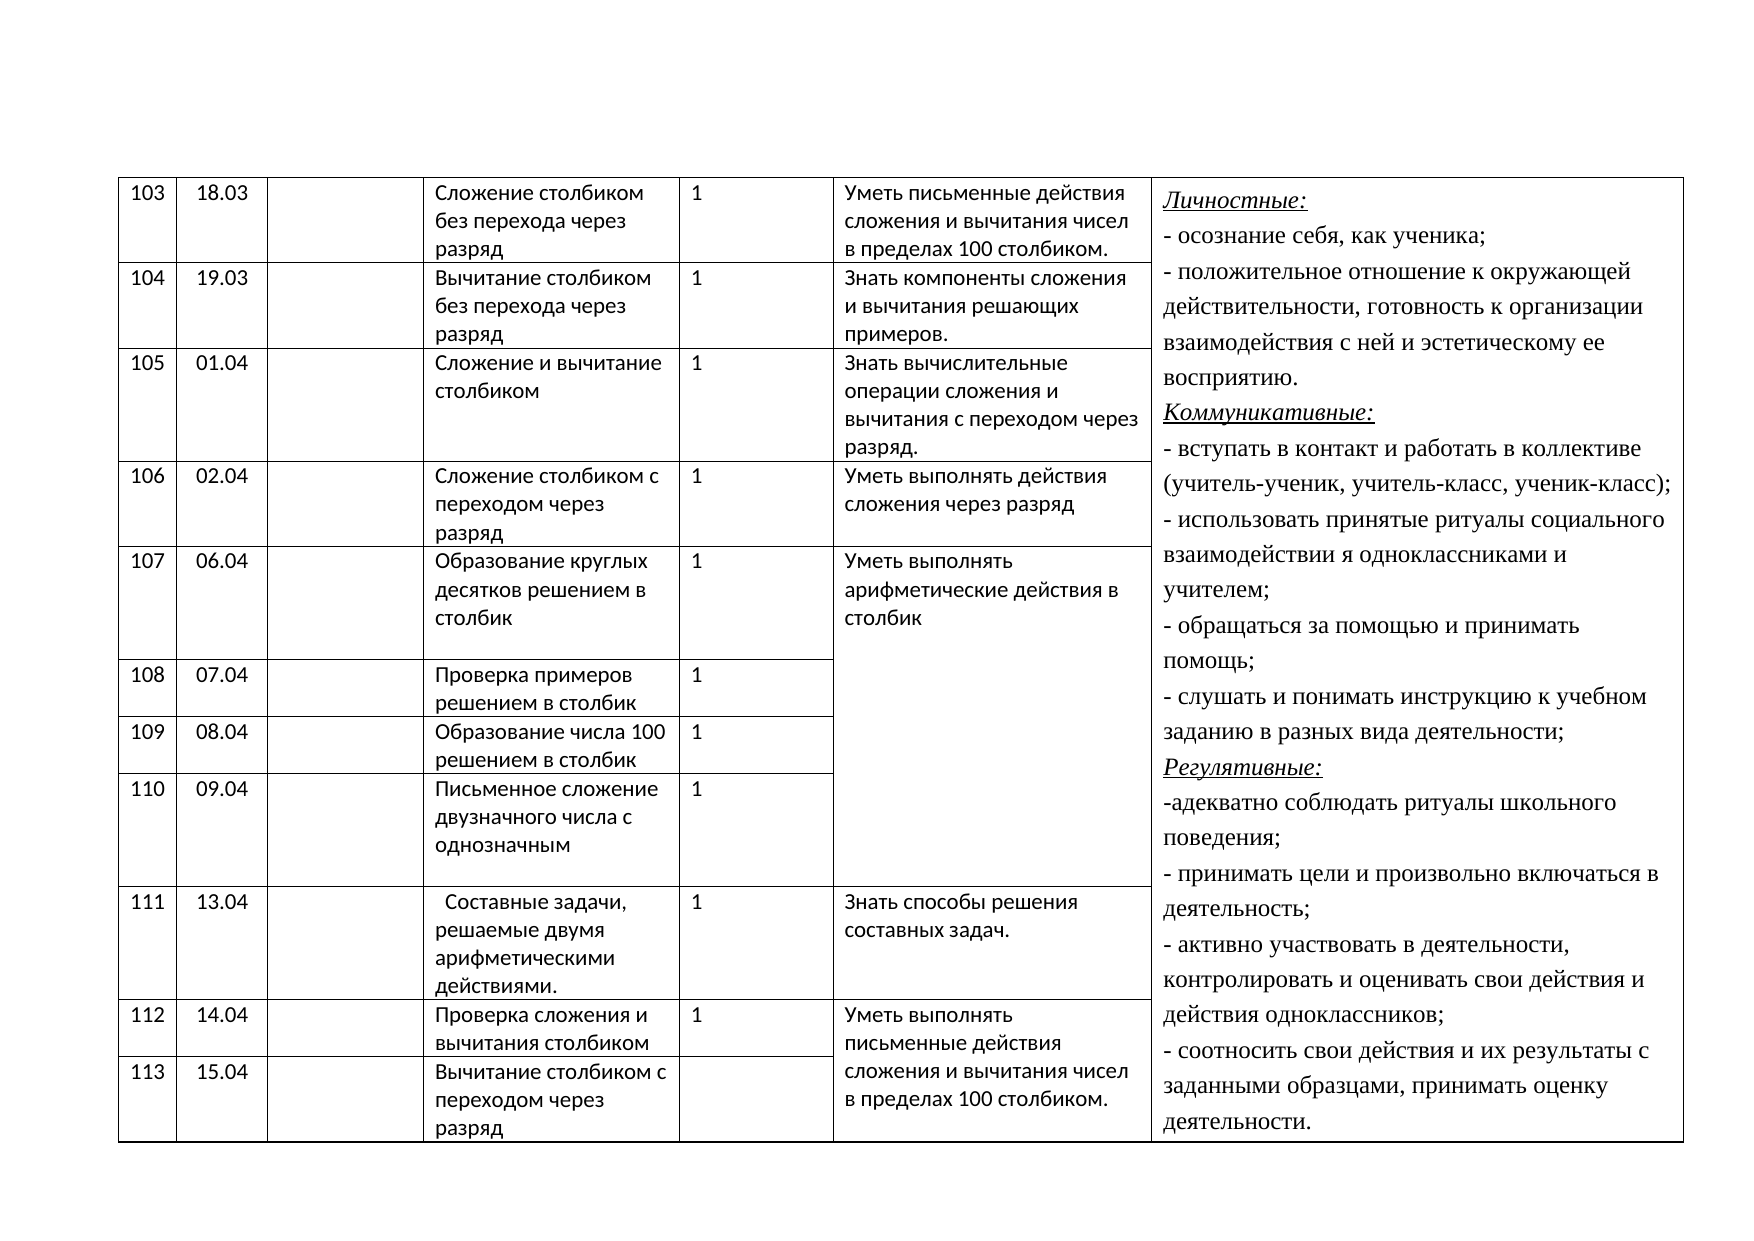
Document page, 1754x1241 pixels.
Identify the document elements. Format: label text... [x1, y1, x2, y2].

table_cell [268, 547, 423, 659]
table_cell 18.03 [177, 178, 267, 262]
table_cell [268, 887, 423, 999]
table_cell 13.04 [177, 887, 267, 999]
table_cell 08.04 [177, 717, 267, 773]
table_cell Проверка примеров решением в столбик [424, 660, 679, 716]
table_cell [268, 1000, 423, 1056]
table_cell 15.04 [177, 1057, 267, 1141]
table_cell Сложение и вычитание столбиком [424, 349, 679, 461]
table_cell [268, 462, 423, 546]
table_cell Вычитание столбиком без перехода через разряд [424, 263, 679, 347]
table_cell Сложение столбиком с переходом через разряд [424, 462, 679, 546]
table_cell [268, 660, 423, 716]
table_cell Уметь письменные действия сложения и вычитания чисел в пределах 100 столбиком. [834, 178, 1151, 262]
table_cell 1 [680, 1000, 833, 1056]
table_cell Личностные: - осознание себя, как ученика; - положительное отношение к окружающей действительности, готовность к организации взаимодействия с ней и эстетическому ее восприятию. Коммуникативные: - вступать в контакт и работать в коллективе (учитель-ученик, учитель-класс, ученик-класс); - использовать принятые ритуалы социального взаимодействии я одноклассниками и учителем; - обращаться за помощью и принимать помощь; - слушать и понимать инструкцию к учебном заданию в разных вида деятельности; Регулятивные: -адекватно соблюдать ритуалы школьного поведения; - принимать цели и произвольно включаться в деятельность; - активно участвовать в деятельности, контролировать и оценивать свои действия и действия одноклассников; - соотносить свои действия и их результаты с заданными образцами, принимать оценку деятельности. Познавательные: - выделять, общие и отличительные свойства предметов; - делать простейшие обобщения, сравнивать, классифицировать на наглядном материале; - пользоваться знаками, символами; - читать; - работать с несложной по содержанию и структуре информацией (понимать изображение, текст (на слух, при прочтении), предъявленных на бумажных и электронных и других носителях. [1152, 178, 1683, 1141]
table_cell 103 [119, 178, 176, 262]
table_cell [268, 717, 423, 773]
table_cell 108 [119, 660, 176, 716]
table_cell 19.03 [177, 263, 267, 347]
table_cell [268, 774, 423, 886]
table_cell Сложение столбиком без перехода через разряд [424, 178, 679, 262]
table_cell 1 [680, 887, 833, 999]
table_cell [268, 349, 423, 461]
table_cell Образование числа 100 решением в столбик [424, 717, 679, 773]
table_cell 112 [119, 1000, 176, 1056]
table_cell Вычитание столбиком с переходом через разряд [424, 1057, 679, 1141]
table_cell 06.04 [177, 547, 267, 659]
table_cell 1 [680, 263, 833, 347]
table_cell 110 [119, 774, 176, 886]
table_cell 1 [680, 462, 833, 546]
table_cell 1 [680, 547, 833, 659]
table_cell 109 [119, 717, 176, 773]
table_cell 09.04 [177, 774, 267, 886]
table_cell [680, 1057, 833, 1141]
table_cell Письменное сложение двузначного числа с однозначным [424, 774, 679, 886]
table_cell 113 [119, 1057, 176, 1141]
table_cell Уметь выполнять арифметические действия в столбик [834, 547, 1151, 886]
table_cell 1 [680, 349, 833, 461]
table_cell Образование круглых десятков решением в столбик [424, 547, 679, 659]
table_cell 1 [680, 774, 833, 886]
table_cell Знать вычислительные операции сложения и вычитания с переходом через разряд. [834, 349, 1151, 461]
table_cell 111 [119, 887, 176, 999]
table_cell 106 [119, 462, 176, 546]
table_cell 02.04 [177, 462, 267, 546]
table_cell 104 [119, 263, 176, 347]
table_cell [834, 1000, 1151, 1141]
table_cell 01.04 [177, 349, 267, 461]
table_cell 1 [680, 717, 833, 773]
table_cell Знать способы решения составных задач. [834, 887, 1151, 999]
table_cell 107 [119, 547, 176, 659]
table_cell Уметь выполнять действия сложения через разряд [834, 462, 1151, 546]
table_cell Знать компоненты сложения и вычитания решающих примеров. [834, 263, 1151, 347]
table_cell 105 [119, 349, 176, 461]
table_cell 14.04 [177, 1000, 267, 1056]
table_cell [268, 178, 423, 262]
table_cell 1 [680, 178, 833, 262]
table_cell [268, 263, 423, 347]
table_cell [268, 1057, 423, 1141]
table_cell Составные задачи, решаемые двумя арифметическими действиями. [424, 887, 679, 999]
table_cell Проверка сложения и вычитания столбиком [424, 1000, 679, 1056]
table_cell 07.04 [177, 660, 267, 716]
table_cell 1 [680, 660, 833, 716]
